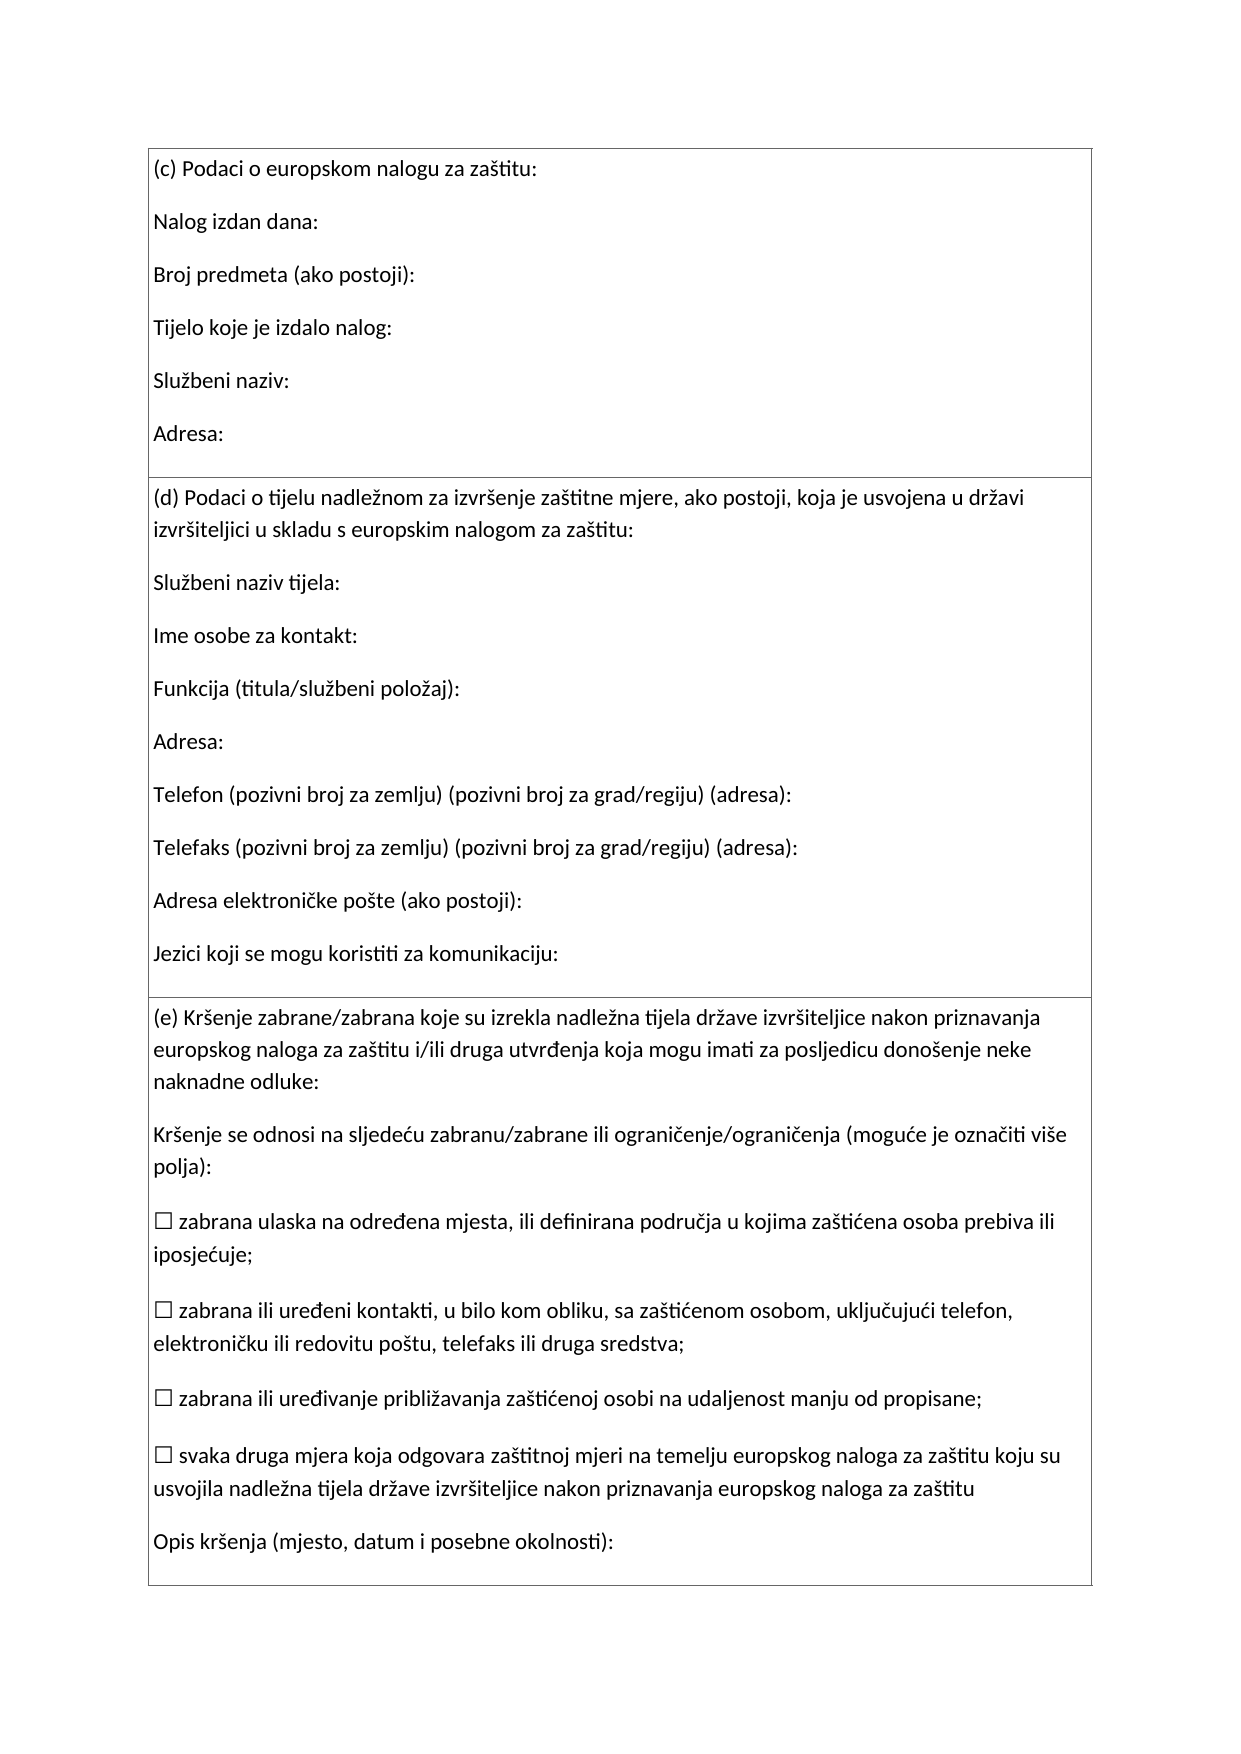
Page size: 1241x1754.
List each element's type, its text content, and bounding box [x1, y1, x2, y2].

table_cell (d) Podaci o tijelu nadležnom za izvršenje zaštitne mjere, ako postoji, koja je usvojena u državi izvršiteljici u skladu s europskim nalogom za zaštitu: Službeni naziv tijela: Ime osobe za kontakt: Funkcija (titula/službeni položaj): Adresa: Telefon (pozivni broj za zemlju) (pozivni broj za grad/regiju) (adresa): Telefaks (pozivni broj za zemlju) (pozivni broj za grad/regiju) (adresa): Adresa elektroničke pošte (ako postoji): Jezici koji se mogu koristiti za komunikaciju: [149, 478, 1091, 996]
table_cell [149, 998, 1091, 1585]
table_cell (c) Podaci o europskom nalogu za zaštitu: Nalog izdan dana: Broj predmeta (ako postoji): Tijelo koje je izdalo nalog: Službeni naziv: Adresa: [149, 149, 1091, 476]
